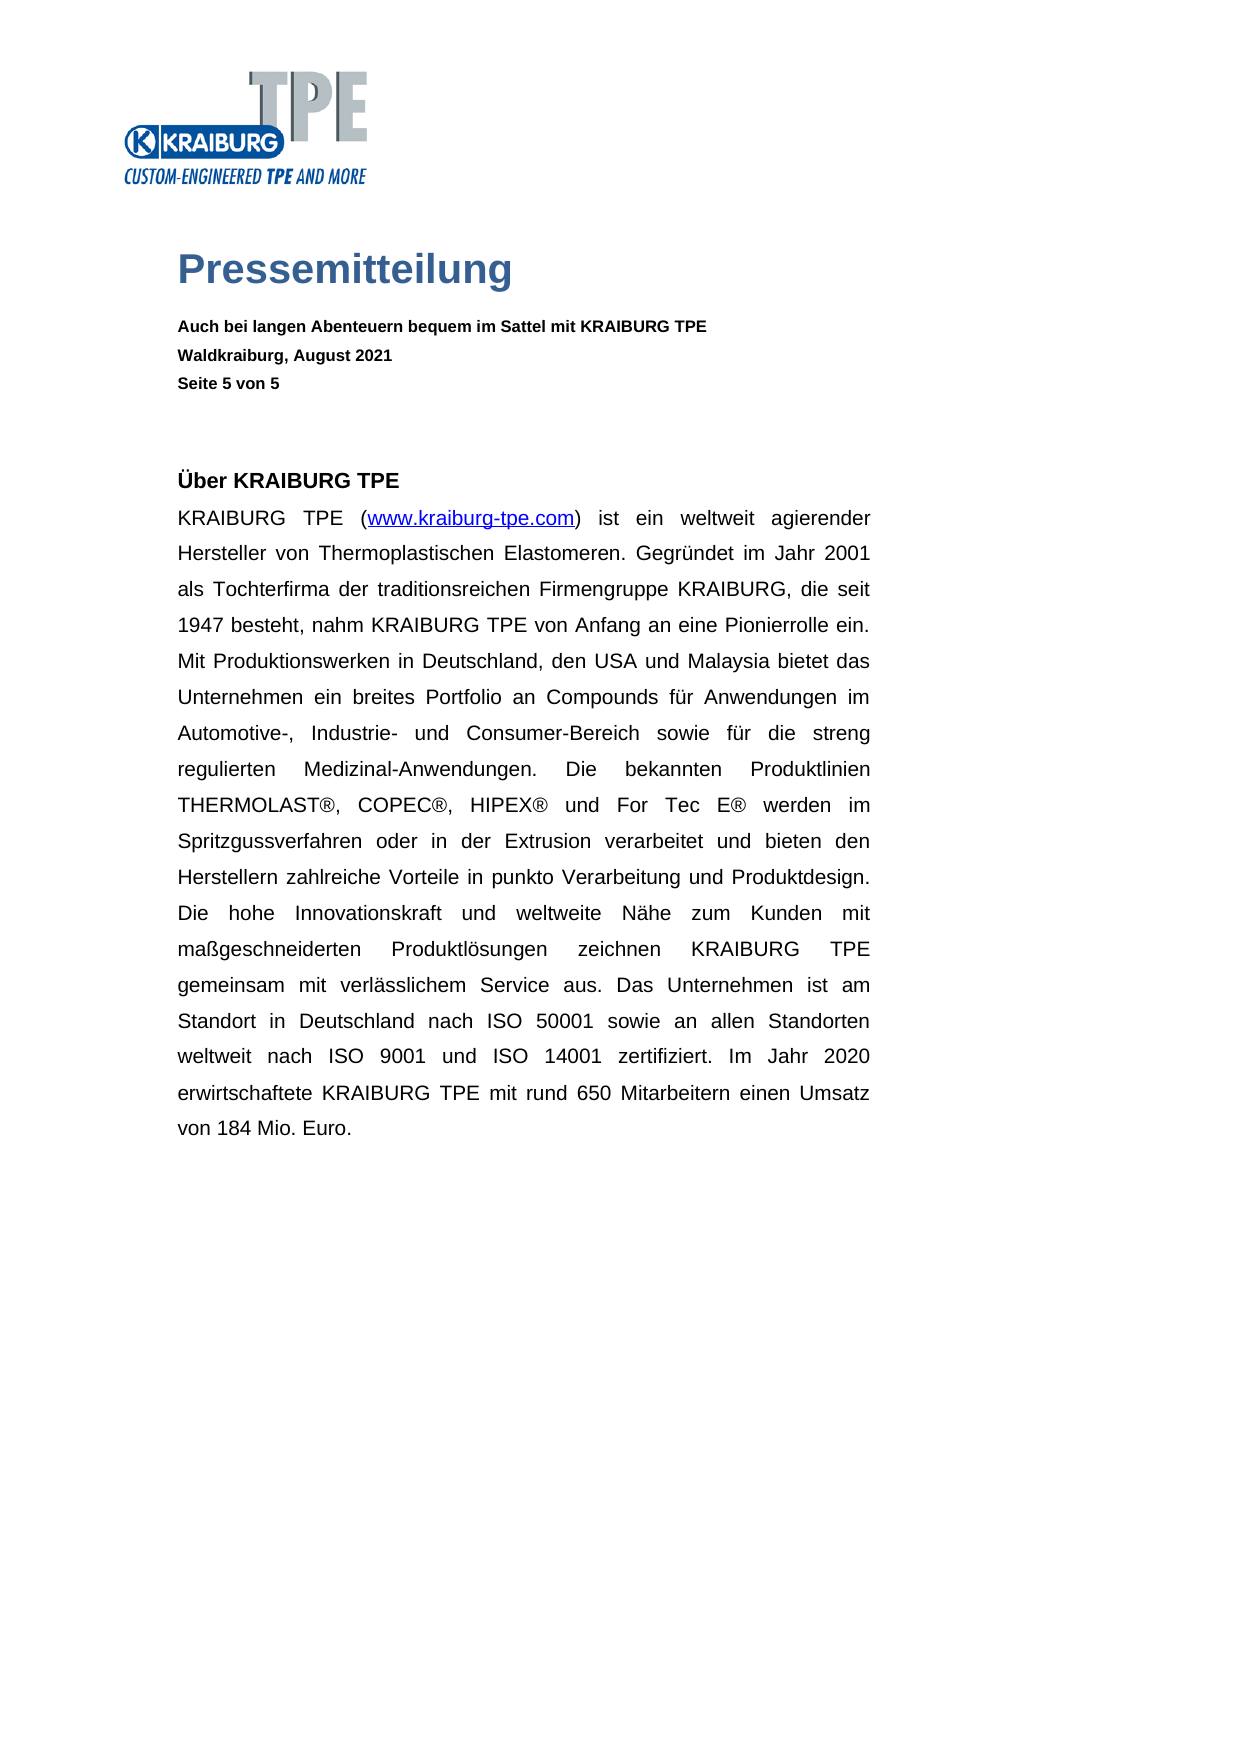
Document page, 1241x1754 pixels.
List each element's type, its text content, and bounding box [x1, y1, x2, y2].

picture [112, 55, 379, 200]
text KRAIBURG TPE (www.kraiburg-tpe.com) ist ein weltweit agierender Hersteller von Thermoplastischen Elastomeren. Gegründet im Jahr 2001 als Tochterfirma der traditionsreichen Firmengruppe KRAIBURG, die seit 1947 besteht, nahm KRAIBURG TPE von Anfang an eine Pionierrolle ein. Mit Produktionswerken in Deutschland, den USA und Malaysia bietet das Unternehmen ein breites Portfolio an Compounds für Anwendungen im Automotive-, Industrie- und Consumer-Bereich sowie für die streng regulierten Medizinal-Anwendungen. Die bekannten Produktlinien THERMOLAST®, COPEC®, HIPEX® und For Tec E® werden im Spritzgussverfahren oder in der Extrusion verarbeitet und bieten den Herstellern zahlreiche Vorteile in punkto Verarbeitung und Produktdesign. Die hohe Innovationskraft und weltweite Nähe zum Kunden mit maßgeschneiderten Produktlösungen zeichnen KRAIBURG TPE gemeinsam mit verlässlichem Service aus. Das Unternehmen ist am Standort in Deutschland nach ISO 50001 sowie an allen Standorten weltweit nach ISO 9001 und ISO 14001 zertifiziert. Im Jahr 2020 erwirtschaftete KRAIBURG TPE mit rund 650 Mitarbeitern einen Umsatz von 184 Mio. Euro. [177, 505, 871, 1140]
text Über KRAIBURG TPE [177, 467, 871, 493]
